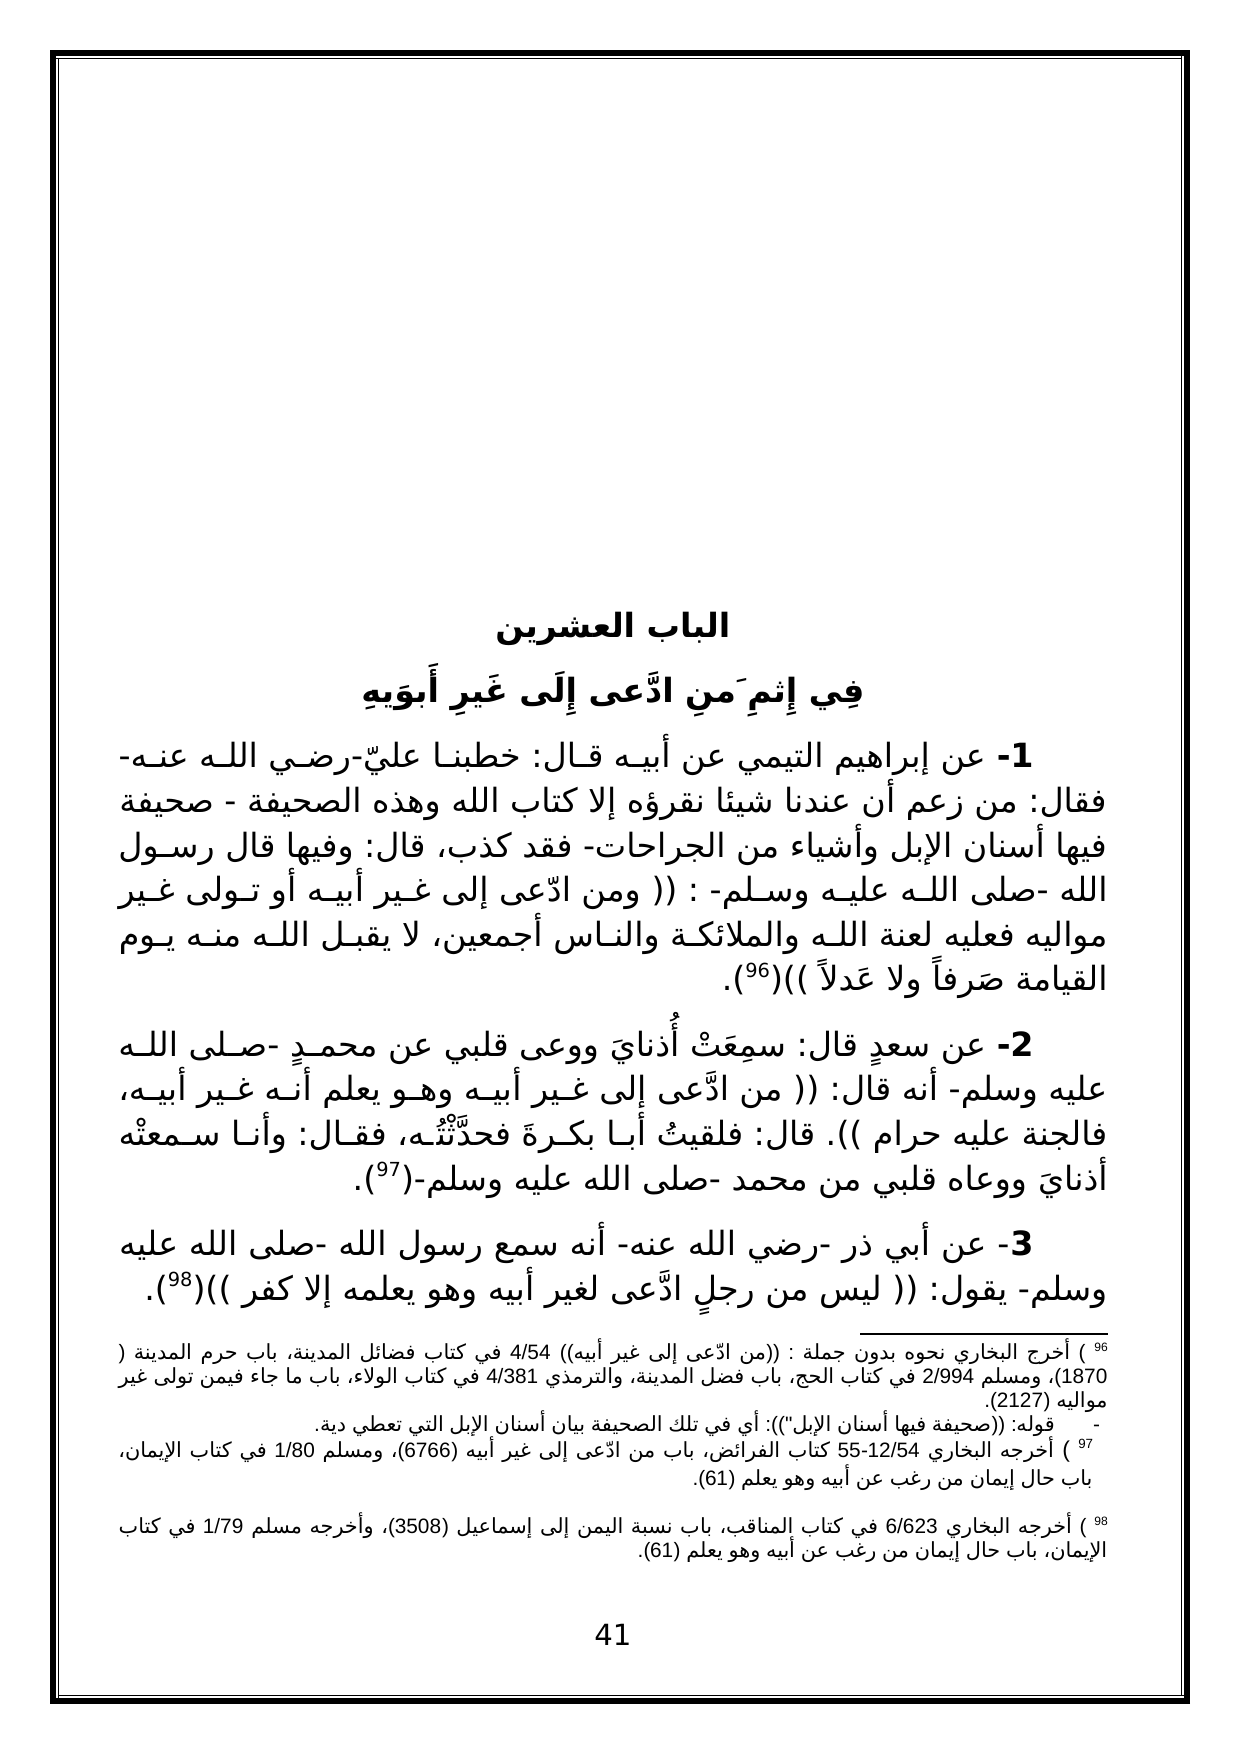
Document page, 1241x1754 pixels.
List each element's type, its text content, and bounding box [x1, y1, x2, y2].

text الباب العشرين [118, 606, 1107, 645]
text 1- عن إبراهيم التيمي عن أبيه قال: خطبنا عليّ-رضي الله عنه- فقال: من زعم أن عندنا شيئا نقرؤه إلا كتاب الله وهذه الصحيفة - صحيفة فيها أسنان الإبل وأشياء من الجراحات- فقد كذب، قال: وفيها قال رسول الله -صلى الله عليه وسلم- : (( ومن ادّعى إلى غير أبيه أو تولى غير مواليه فعليه لعنة الله والملائكة والناس أجمعين، لا يقبل الله منه يوم القيامة صَرفاً ولا عَدلاً ))(). [118, 737, 1107, 999]
text 2- عن سعدٍ قال: سمِعَتْ أُذنايَ ووعى قلبي عن محمدٍ -صلى الله عليه وسلم- أنه قال: (( من ادَّعى إلى غير أبيه وهو يعلم أنه غير أبيه، فالجنة عليه حرام )). قال: فلقيتُ أبا بكرةَ فحدَّثْتُه، فقال: وأنا سمعتْه أذنايَ ووعاه قلبي من محمد -صلى الله عليه وسلم-(). [118, 1025, 1107, 1198]
text فِي إِثمِ َمنِ ادَّعى إِلَى غَيرِ أَبوَيهِ [118, 672, 1107, 710]
text 3- عن أبي ذر -رضي الله عنه- أنه سمع رسول الله -صلى الله عليه وسلم- يقول: (( ليس من رجلٍ ادَّعى لغير أبيه وهو يعلمه إلا كفر ))(). [118, 1224, 1107, 1308]
